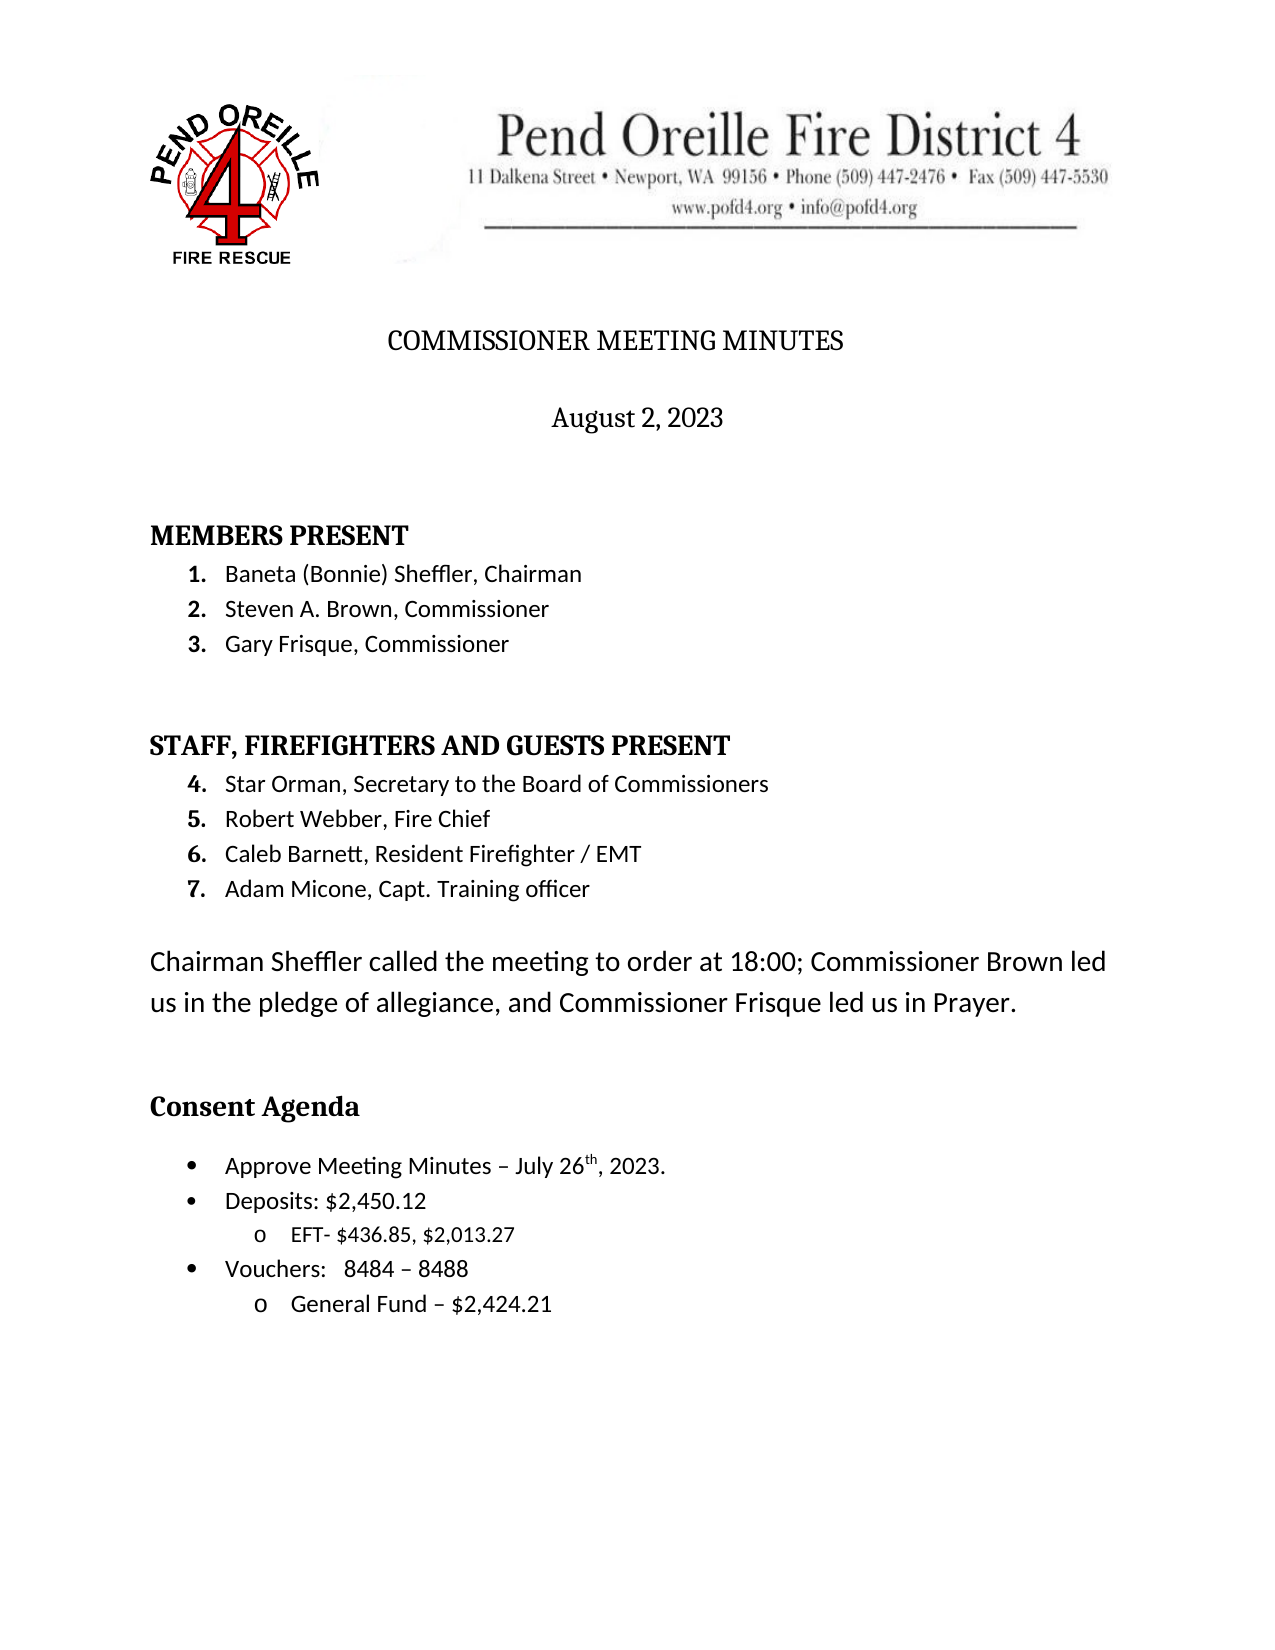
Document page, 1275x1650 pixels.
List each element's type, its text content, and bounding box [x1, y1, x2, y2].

text MEMBERS PRESENT [150, 519, 1125, 553]
text August 2, 2023 [150, 401, 1125, 434]
list Baneta (Bonnie) Sheffler, Chairman [187, 558, 1125, 589]
list EFT- $436.85, $2,013.27 [253, 1220, 1125, 1249]
list Robert Webber, Fire Chief [187, 803, 1125, 833]
list Approve Meeting Minutes – July 26th, 2023. [187, 1150, 1125, 1181]
list Adam Micone, Capt. Training officer [187, 873, 1125, 903]
text COMMISSIONER MEETING MINUTES [150, 324, 1125, 357]
text Chairman Sheffler called the meeting to order at 18:00; Commissioner Brown led us in the pledge of allegiance, and Commissioner Frisque led us in Prayer. [150, 943, 1125, 1019]
list Caleb Barnett, Resident Firefighter / EMT [187, 838, 1125, 868]
picture [150, 75, 1121, 264]
list Gary Frisque, Commissioner [187, 628, 1125, 659]
list Star Orman, Secretary to the Board of Commissioners [187, 768, 1125, 798]
text STAFF, FIREFIGHTERS AND GUESTS PRESENT [150, 729, 1125, 763]
list Vouchers: 8484 – 8488 [187, 1253, 1125, 1284]
list General Fund – $2,424.21 [253, 1288, 1125, 1320]
list Steven A. Brown, Commissioner [187, 593, 1125, 624]
list Deposits: $2,450.12 [187, 1185, 1125, 1216]
text Consent Agenda [150, 1091, 1125, 1124]
